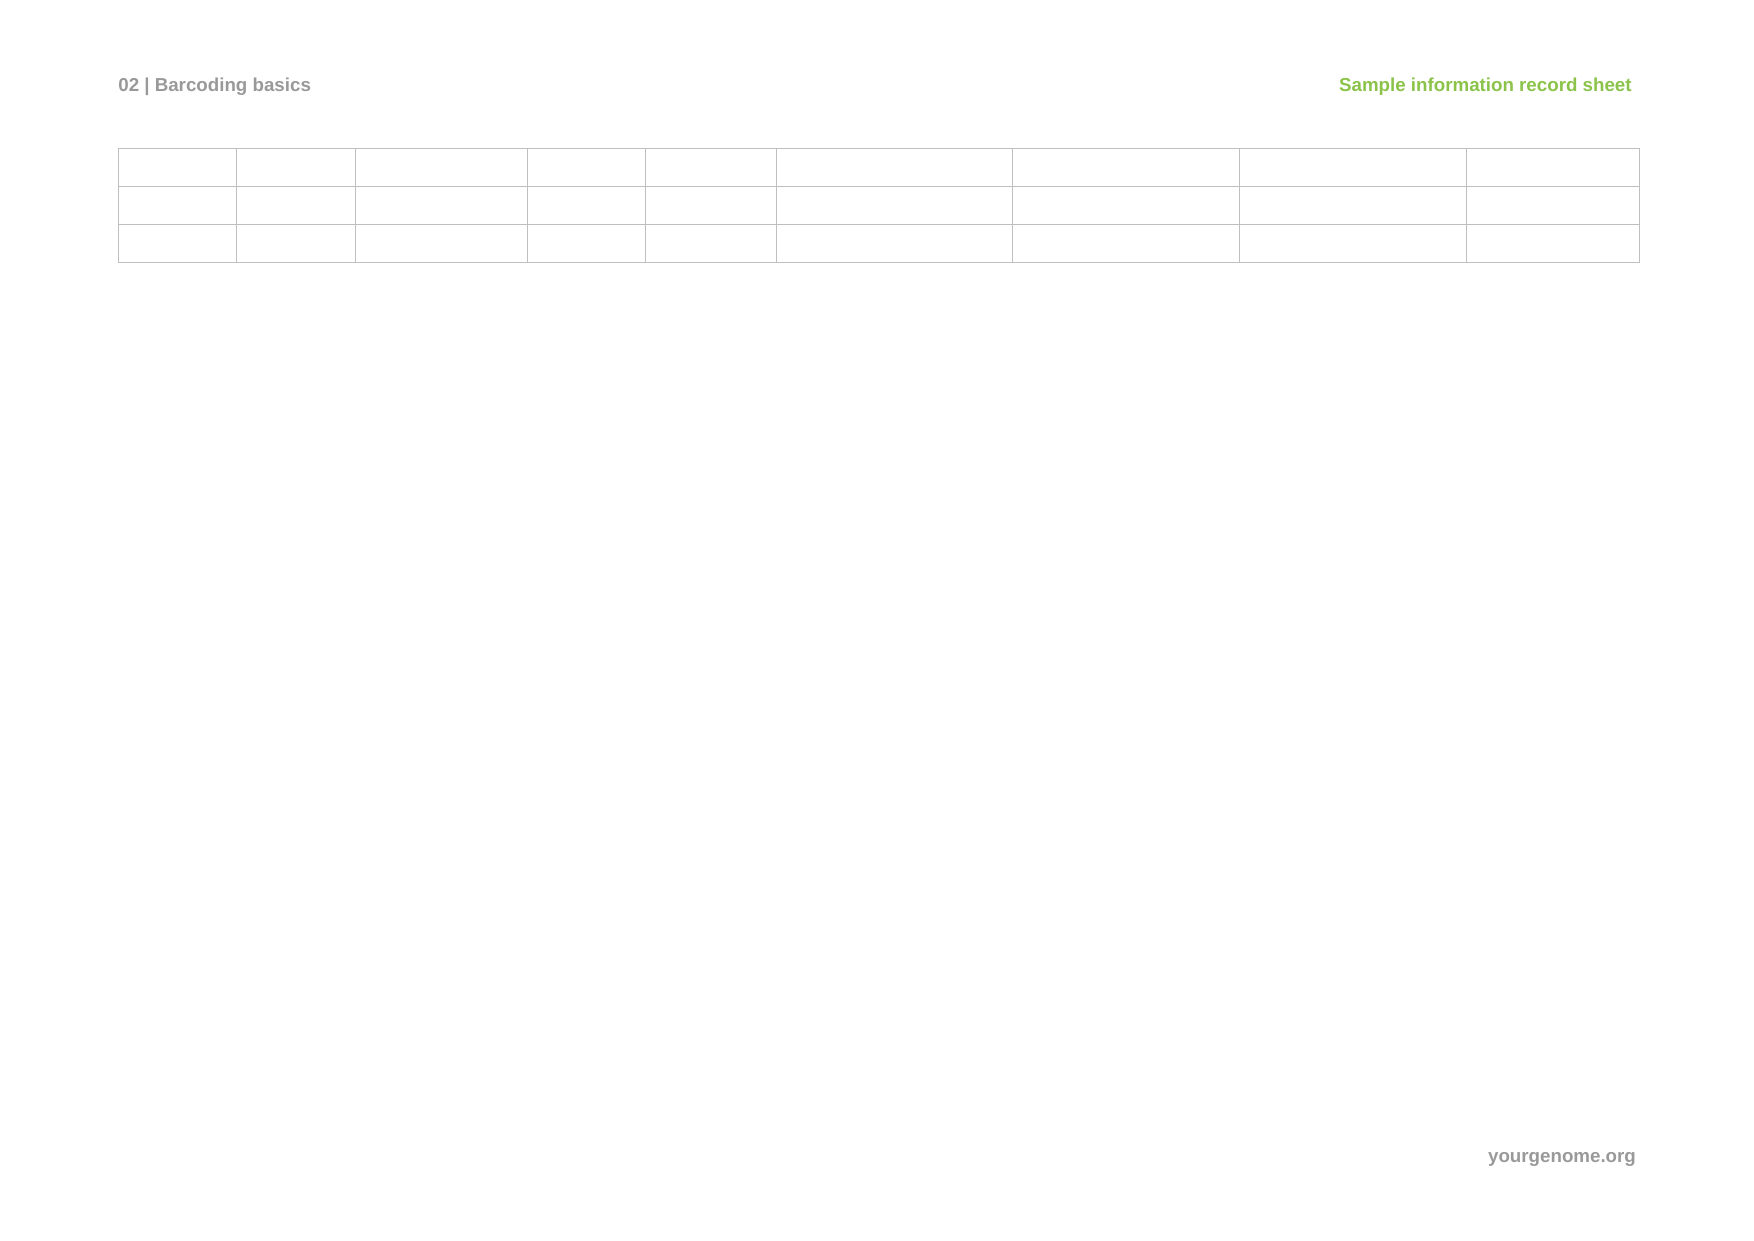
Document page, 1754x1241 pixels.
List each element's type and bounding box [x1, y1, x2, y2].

table_cell [646, 187, 776, 224]
table_cell [646, 149, 776, 186]
table_cell [1467, 225, 1639, 262]
table_cell [356, 149, 527, 186]
table_cell [119, 149, 236, 186]
table_cell [1240, 187, 1466, 224]
table_cell [237, 149, 355, 186]
table_cell [528, 187, 645, 224]
table_cell [528, 225, 645, 262]
table_cell [646, 225, 776, 262]
table_cell [1240, 225, 1466, 262]
table_cell [1467, 149, 1639, 186]
table_cell [1013, 225, 1239, 262]
table_cell [119, 187, 236, 224]
table_cell [356, 187, 527, 224]
table_cell [528, 149, 645, 186]
table_cell [1013, 187, 1239, 224]
table_cell [777, 187, 1012, 224]
table_cell [1013, 149, 1239, 186]
table_cell [1467, 187, 1639, 224]
table_cell [237, 225, 355, 262]
table_cell [777, 225, 1012, 262]
table_cell [119, 225, 236, 262]
table_cell [777, 149, 1012, 186]
table_cell [1240, 149, 1466, 186]
table_cell [356, 225, 527, 262]
table_cell [237, 187, 355, 224]
